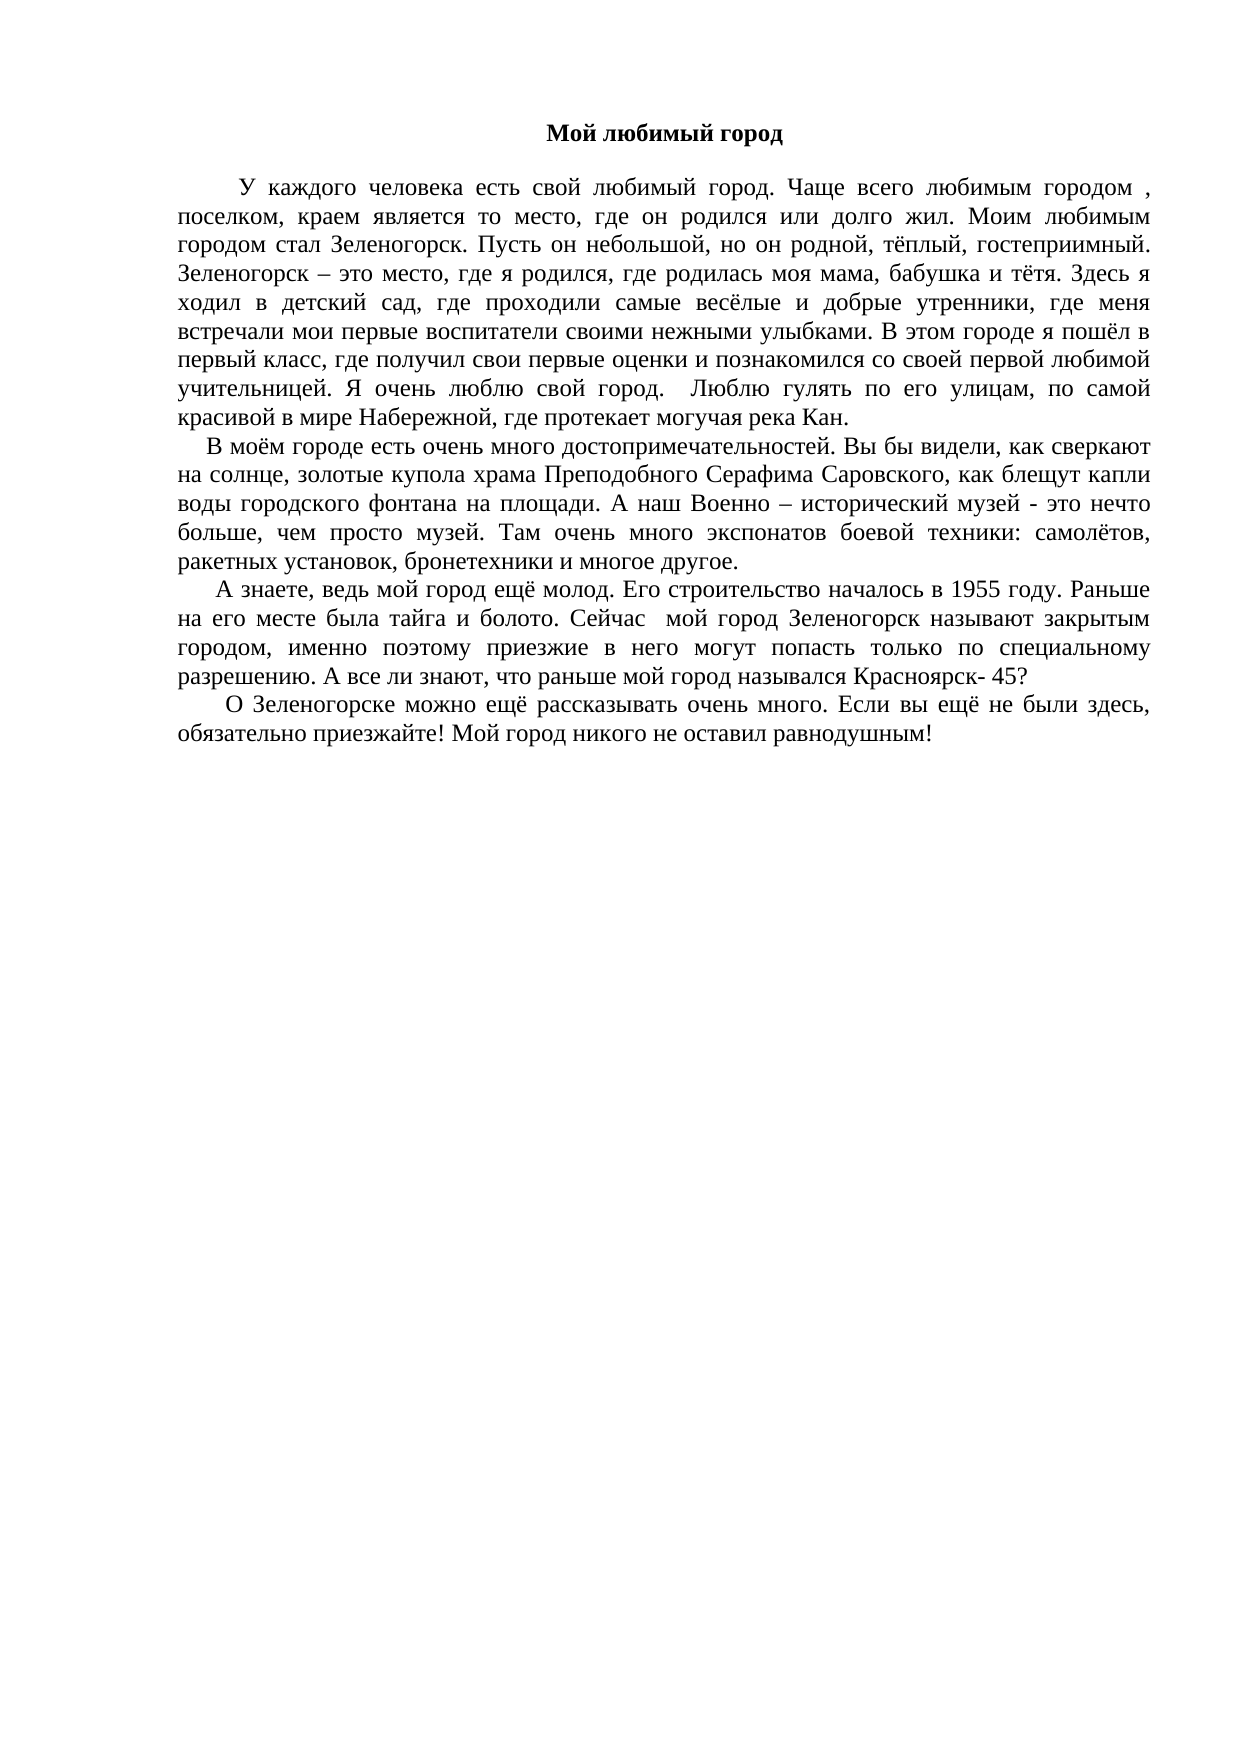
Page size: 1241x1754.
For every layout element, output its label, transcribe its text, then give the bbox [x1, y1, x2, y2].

text У каждого человека есть свой любимый город. Чаще всего любимым городом , поселком, краем является то место, где он родился или долго жил. Моим любимым городом стал Зеленогорск. Пусть он небольшой, но он родной, тёплый, гостеприимный. Зеленогорск – это место, где я родился, где родилась моя мама, бабушка и тётя. Здесь я ходил в детский сад, где проходили самые весёлые и добрые утренники, где меня встречали мои первые воспитатели своими нежными улыбками. В этом городе я пошёл в первый класс, где получил свои первые оценки и познакомился со своей первой любимой учительницей. Я очень люблю свой город. Люблю гулять по его улицам, по самой красивой в мире Набережной, где протекает могучая река Кан. [177, 172, 1152, 431]
text Мой любимый город [177, 118, 1152, 147]
text В моём городе есть очень много достопримечательностей. Вы бы видели, как сверкают на солнце, золотые купола храма Преподобного Серафима Саровского, как блещут капли воды городского фонтана на площади. А наш Военно – исторический музей - это нечто больше, чем просто музей. Там очень много экспонатов боевой техники: самолётов, ракетных установок, бронетехники и многое другое. [177, 431, 1152, 574]
text О Зеленогорске можно ещё рассказывать очень много. Если вы ещё не были здесь, обязательно приезжайте! Мой город никого не оставил равнодушным! [177, 689, 1152, 747]
text А знаете, ведь мой город ещё молод. Его строительство началось в 1955 году. Раньше на его месте была тайга и болото. Сейчас мой город Зеленогорск называют закрытым городом, именно поэтому приезжие в него могут попасть только по специальному разрешению. А все ли знают, что раньше мой город назывался Красноярск- 45? [177, 574, 1152, 689]
